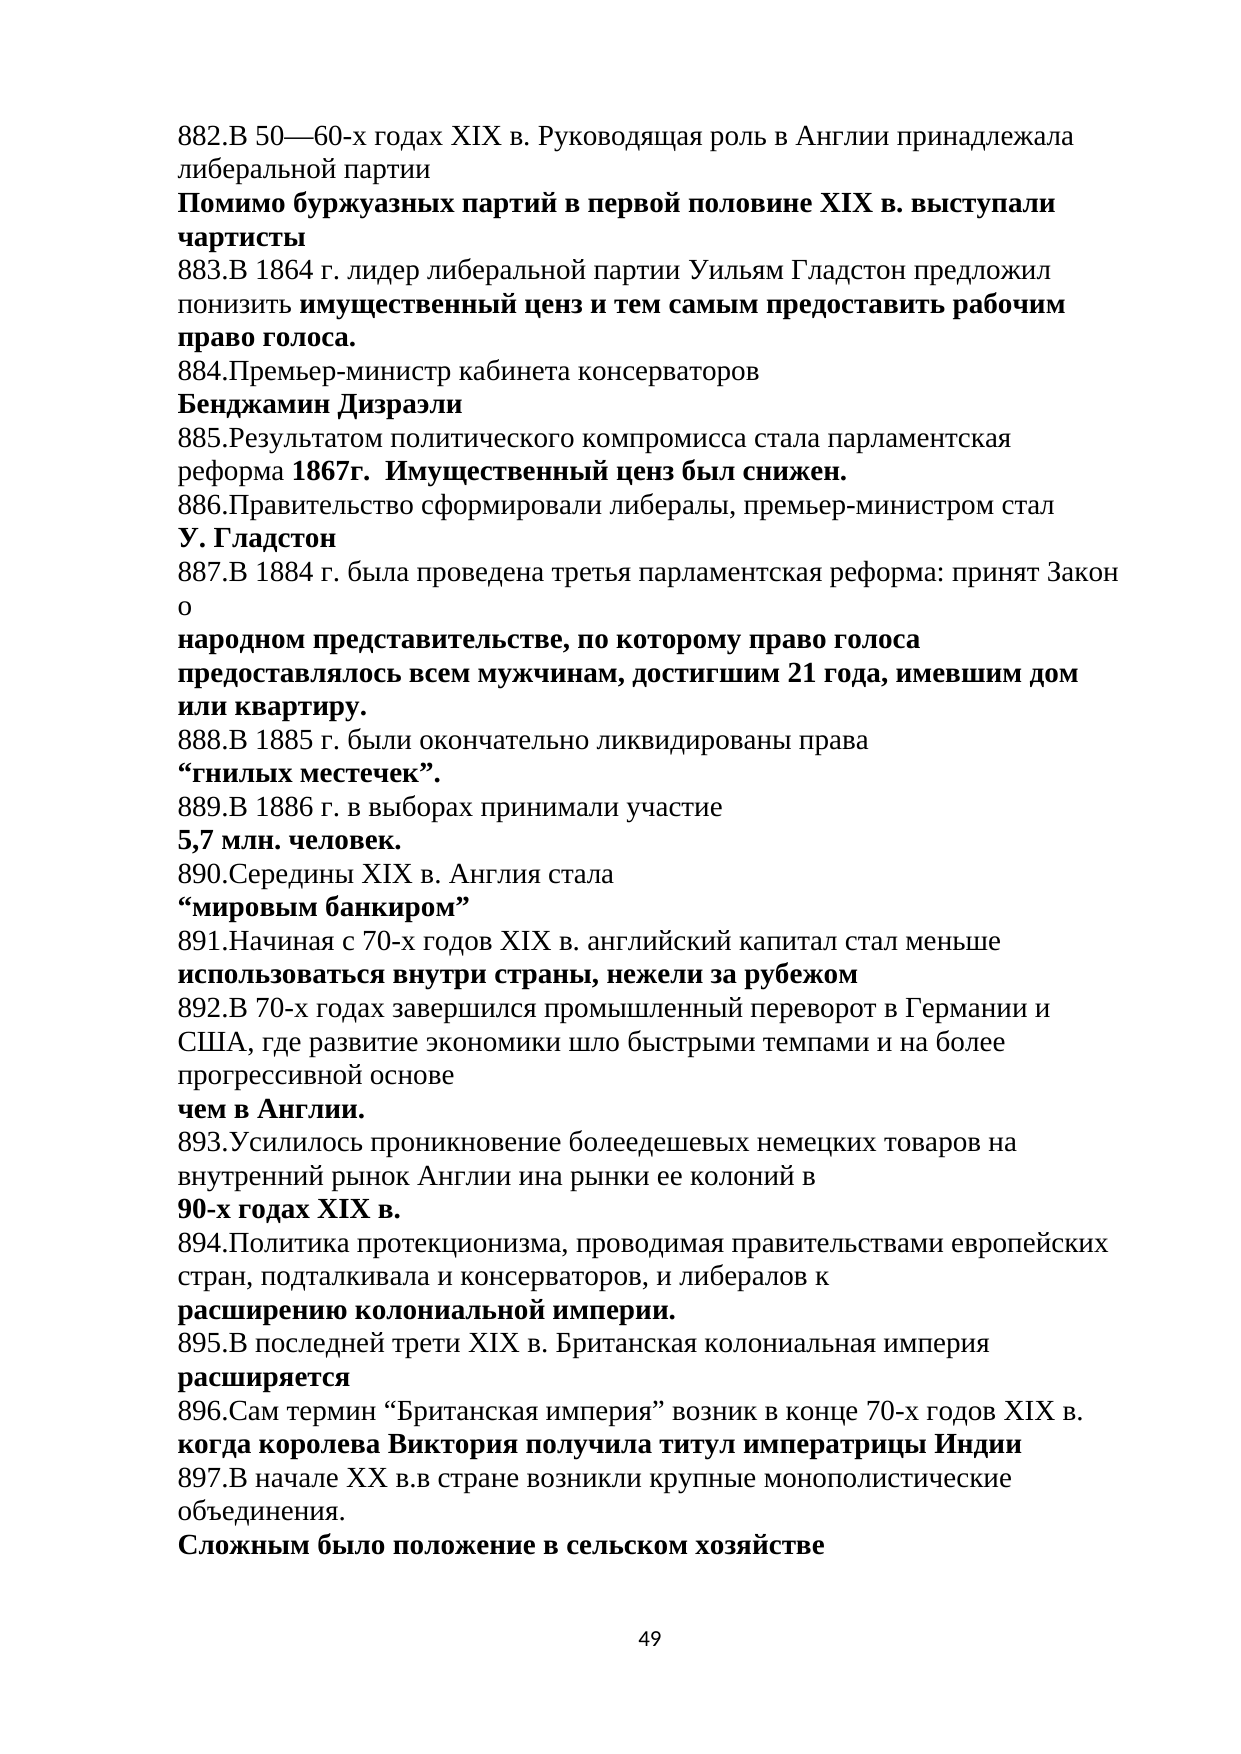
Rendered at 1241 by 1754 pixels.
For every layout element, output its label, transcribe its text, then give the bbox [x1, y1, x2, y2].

text 883.В . лидер либеральной партии Уильям Гладстон предложил понизить имущественный ценз и тем самым предоставить рабочим право голоса. [177, 252, 1122, 353]
text 90-х годах ХIХ в. [177, 1191, 1122, 1225]
text когда королева Виктория получила титул императрицы Индии [177, 1426, 1122, 1460]
text 894.Политика протекционизма, проводимая правительствами европейских стран, подталкивала и консерваторов, и либералов к [177, 1225, 1122, 1292]
text У. Гладстон [177, 521, 1122, 554]
text 890.Середины ХIХ в. Англия стала [177, 856, 1122, 889]
text расширяется [177, 1359, 1122, 1393]
text “гнилых местечек”. [177, 755, 1122, 789]
text “мировым банкиром” [177, 889, 1122, 923]
text 5,7 млн. человек. [177, 822, 1122, 856]
text 884.Премьер-министр кабинета консерваторов [177, 353, 1122, 386]
text 885.Результатом политического компромисса стала парламентская реформа 1867г. Имущественный ценз был снижен. [177, 420, 1122, 487]
text народном представительстве, по которому право голоса предоставлялось всем мужчинам, достигшим 21 года, имевшим дом или квартиру. [177, 621, 1122, 722]
text Помимо буржуазных партий в первой половине ХIХ в. выступали чартисты [177, 185, 1122, 252]
text 897.В начале ХХ в.в стране возникли крупные монополистические объединения. [177, 1460, 1122, 1527]
text 891.Начиная с 70-х годов ХIХ в. английский капитал стал меньше использоваться внутри страны, нежели за рубежом [177, 923, 1122, 990]
text 893.Усилилось проникновение болеедешевых немецких товаров на внутренний рынок Англии ина рынки ее колоний в [177, 1124, 1122, 1191]
text 889.В . в выборах принимали участие [177, 789, 1122, 822]
text 888.В . были окончательно ликвидированы права [177, 722, 1122, 755]
text 882.В 50—60-х годах ХIХ в. Руководящая роль в Англии принадлежала либеральной партии [177, 118, 1122, 185]
text Бенджамин Дизраэли [177, 386, 1122, 420]
text 886.Правительство сформировали либералы, премьер-министром стал [177, 487, 1122, 521]
text чем в Англии. [177, 1091, 1122, 1124]
text 887.В . была проведена третья парламентская реформа: принят Закон о [177, 554, 1122, 621]
text 896.Сам термин “Британская империя” возник в конце 70-х годов ХIХ в. [177, 1393, 1122, 1426]
text 892.В 70-х годах завершился промышленный переворот в Германии и США, где развитие экономики шло быстрыми темпами и на более прогрессивной основе [177, 990, 1122, 1091]
text Сложным было положение в сельском хозяйстве [177, 1527, 1122, 1560]
text 895.В последней трети ХIХ в. Британская колониальная империя [177, 1326, 1122, 1359]
text расширению колониальной империи. [177, 1292, 1122, 1326]
